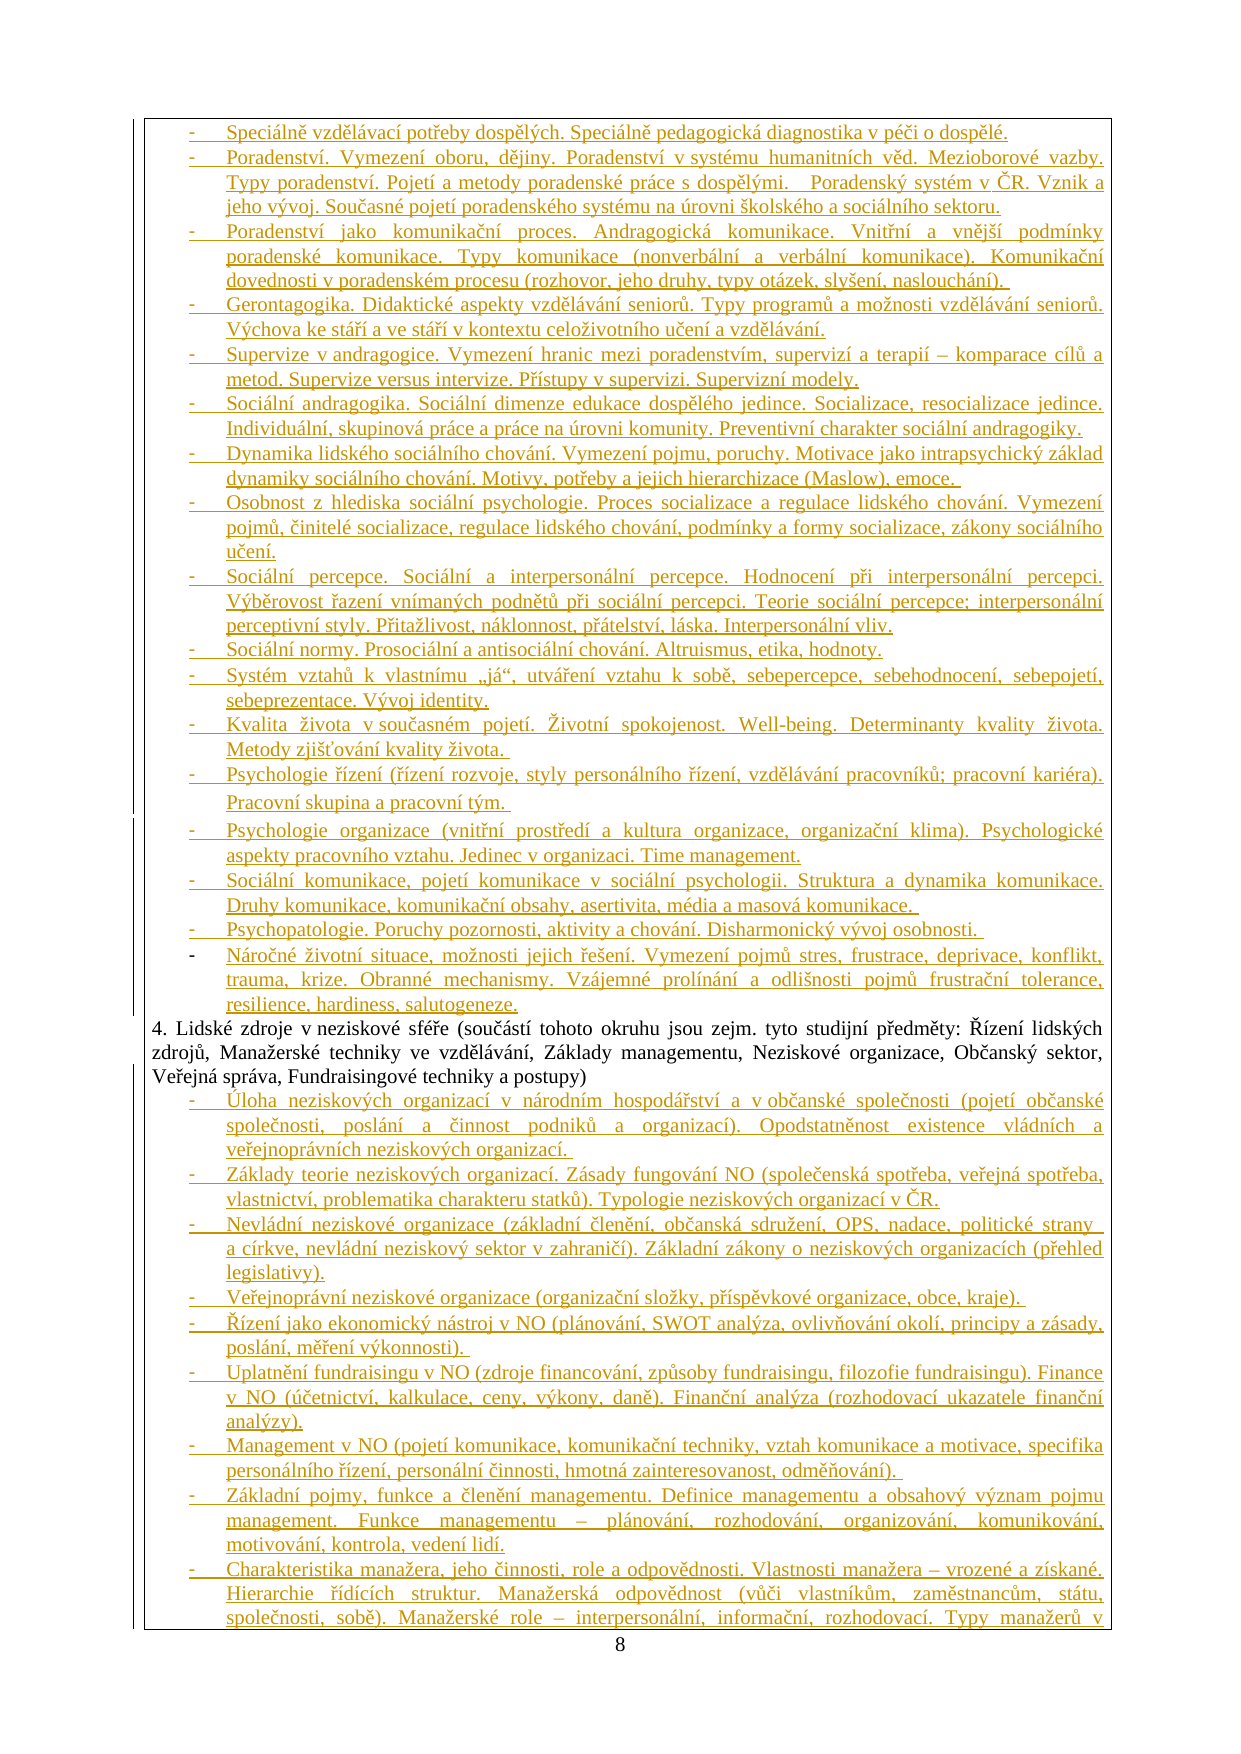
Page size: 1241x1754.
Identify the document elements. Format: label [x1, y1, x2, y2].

table_cell [145, 119, 1111, 1629]
